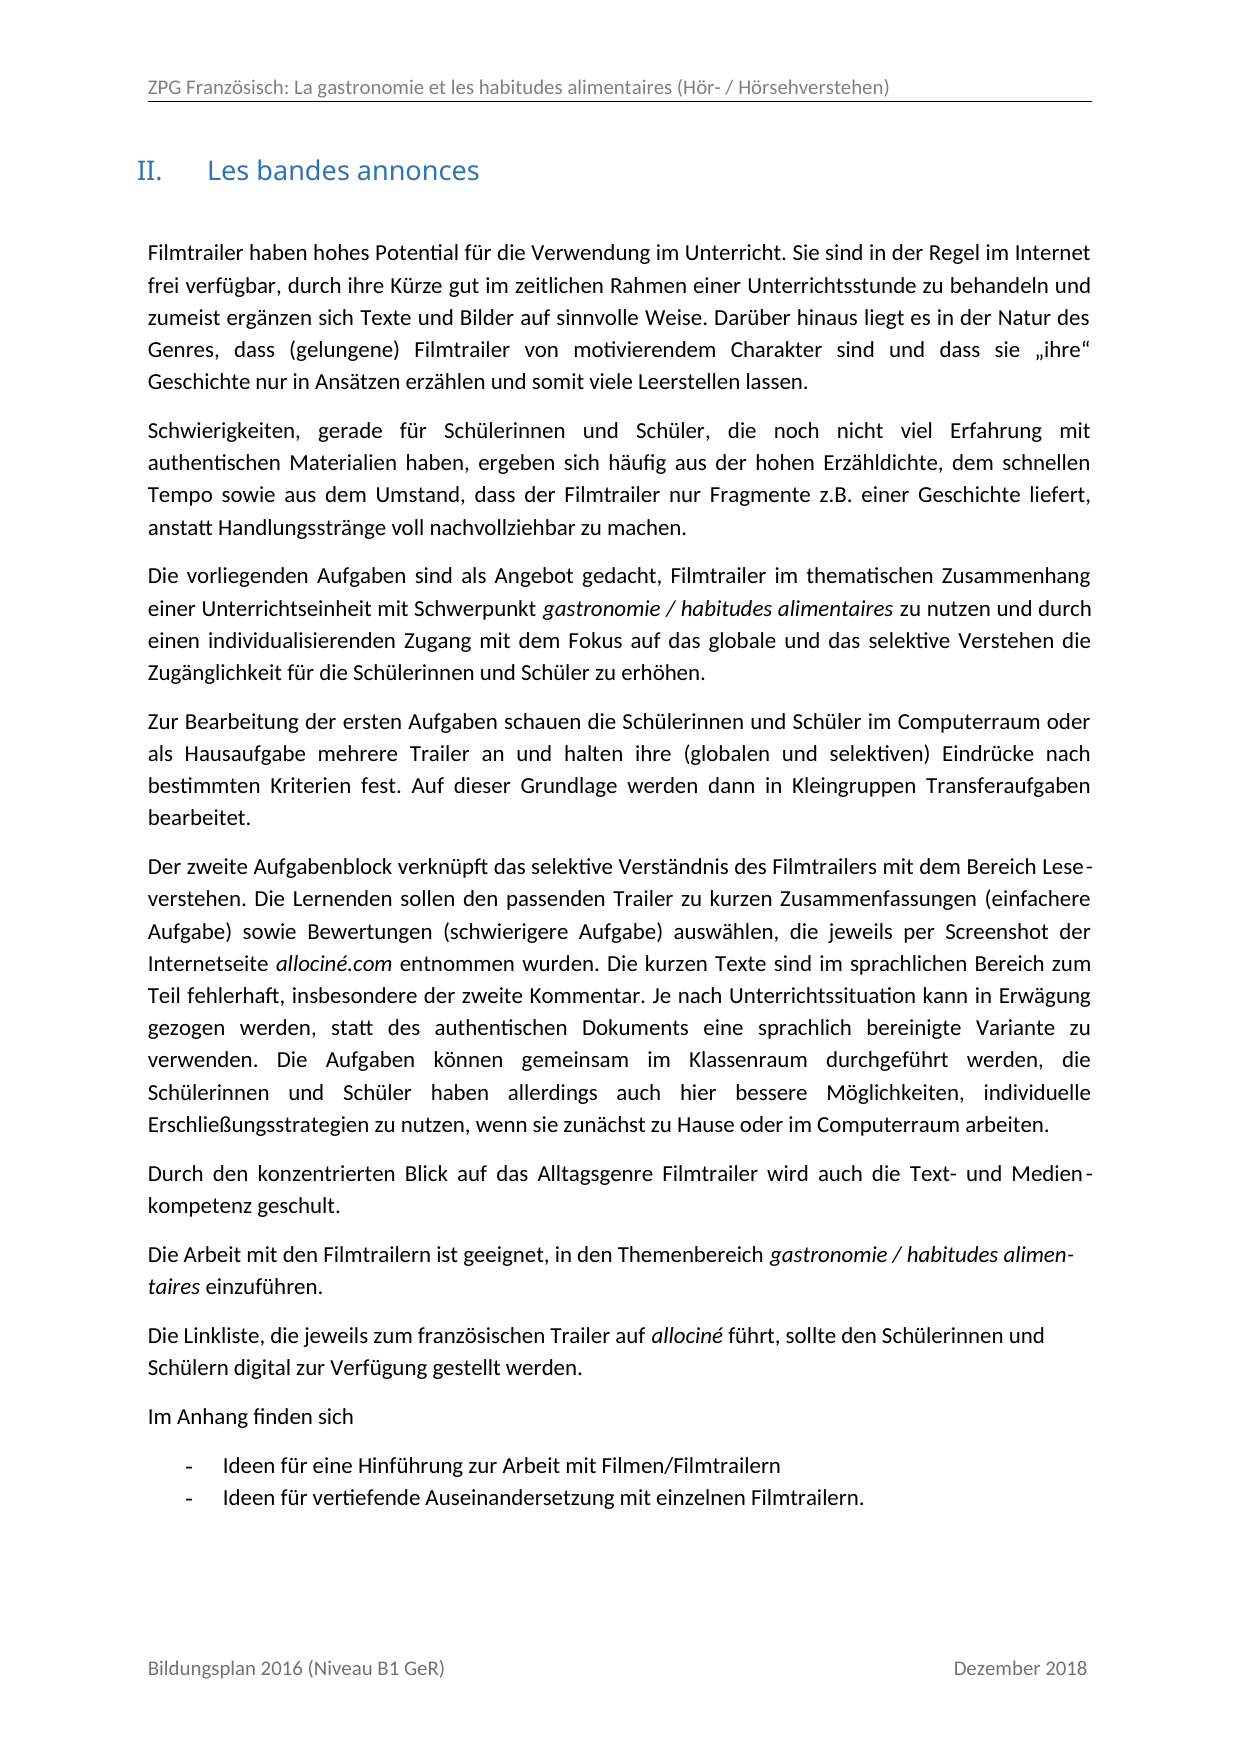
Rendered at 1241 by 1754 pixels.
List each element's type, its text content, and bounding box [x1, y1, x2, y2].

subtitle Les bandes annonces [162, 152, 1092, 189]
text Die Linkliste, die jeweils zum französischen Trailer auf allociné führt, sollte den Schülerinnen und Schülern digital zur Verfügung gestellt werden. [148, 1321, 1092, 1381]
list Ideen für vertiefende Auseinandersetzung mit einzelnen Filmtrailern. [185, 1483, 1092, 1511]
list Ideen für eine Hinführung zur Arbeit mit Filmen/Filmtrailern [185, 1451, 1092, 1479]
text Die vorliegenden Aufgaben sind als Angebot gedacht, Filmtrailer im thematischen Zusammenhang einer Unterrichtseinheit mit Schwerpunkt gastronomie / habitudes alimentaires zu nutzen und durch einen individualisierenden Zugang mit dem Fokus auf das globale und das selektive Verstehen die Zugänglichkeit für die Schülerinnen und Schüler zu erhöhen. [148, 562, 1092, 686]
text Die Arbeit mit den Filmtrailern ist geeignet, in den Themenbereich gastronomie / habitudes alimentaires einzuführen. [148, 1240, 1092, 1300]
text Zur Bearbeitung der ersten Aufgaben schauen die Schülerinnen und Schüler im Computerraum oder als Hausaufgabe mehrere Trailer an und halten ihre (globalen und selektiven) Eindrücke nach bestimmten Kriterien fest. Auf dieser Grundlage werden dann in Kleingruppen Transferaufgaben bearbeitet. [148, 707, 1092, 832]
text Durch den konzentrierten Blick auf das Alltagsgenre Filmtrailer wird auch die Text- und Medienkompetenz geschult. [148, 1159, 1092, 1219]
text Filmtrailer haben hohes Potential für die Verwendung im Unterricht. Sie sind in der Regel im Internet frei verfügbar, durch ihre Kürze gut im zeitlichen Rahmen einer Unterrichtsstunde zu behandeln und zumeist ergänzen sich Texte und Bilder auf sinnvolle Weise. Darüber hinaus liegt es in der Natur des Genres, dass (gelungene) Filmtrailer von motivierendem Charakter sind und dass sie „ihre“ Geschichte nur in Ansätzen erzählen und somit viele Leerstellen lassen. [148, 238, 1092, 395]
text Im Anhang finden sich [148, 1402, 1092, 1430]
text Schwierigkeiten, gerade für Schülerinnen und Schüler, die noch nicht viel Erfahrung mit authentischen Materialien haben, ergeben sich häufig aus der hohen Erzähldichte, dem schnellen Tempo sowie aus dem Umstand, dass der Filmtrailer nur Fragmente z.B. einer Geschichte liefert, anstatt Handlungsstränge voll nachvollziehbar zu machen. [148, 416, 1092, 541]
text Der zweite Aufgabenblock verknüpft das selektive Verständnis des Filmtrailers mit dem Bereich Leseverstehen. Die Lernenden sollen den passenden Trailer zu kurzen Zusammenfassungen (einfachere Aufgabe) sowie Bewertungen (schwierigere Aufgabe) auswählen, die jeweils per Screenshot der Internetseite allociné.com entnommen wurden. Die kurzen Texte sind im sprachlichen Bereich zum Teil fehlerhaft, insbesondere der zweite Kommentar. Je nach Unterrichtssituation kann in Erwägung gezogen werden, statt des authentischen Dokuments eine sprachlich bereinigte Variante zu verwenden. Die Aufgaben können gemeinsam im Klassenraum durchgeführt werden, die Schülerinnen und Schüler haben allerdings auch hier bessere Möglichkeiten, individuelle Erschließungsstrategien zu nutzen, wenn sie zunächst zu Hause oder im Computerraum arbeiten. [148, 852, 1092, 1138]
